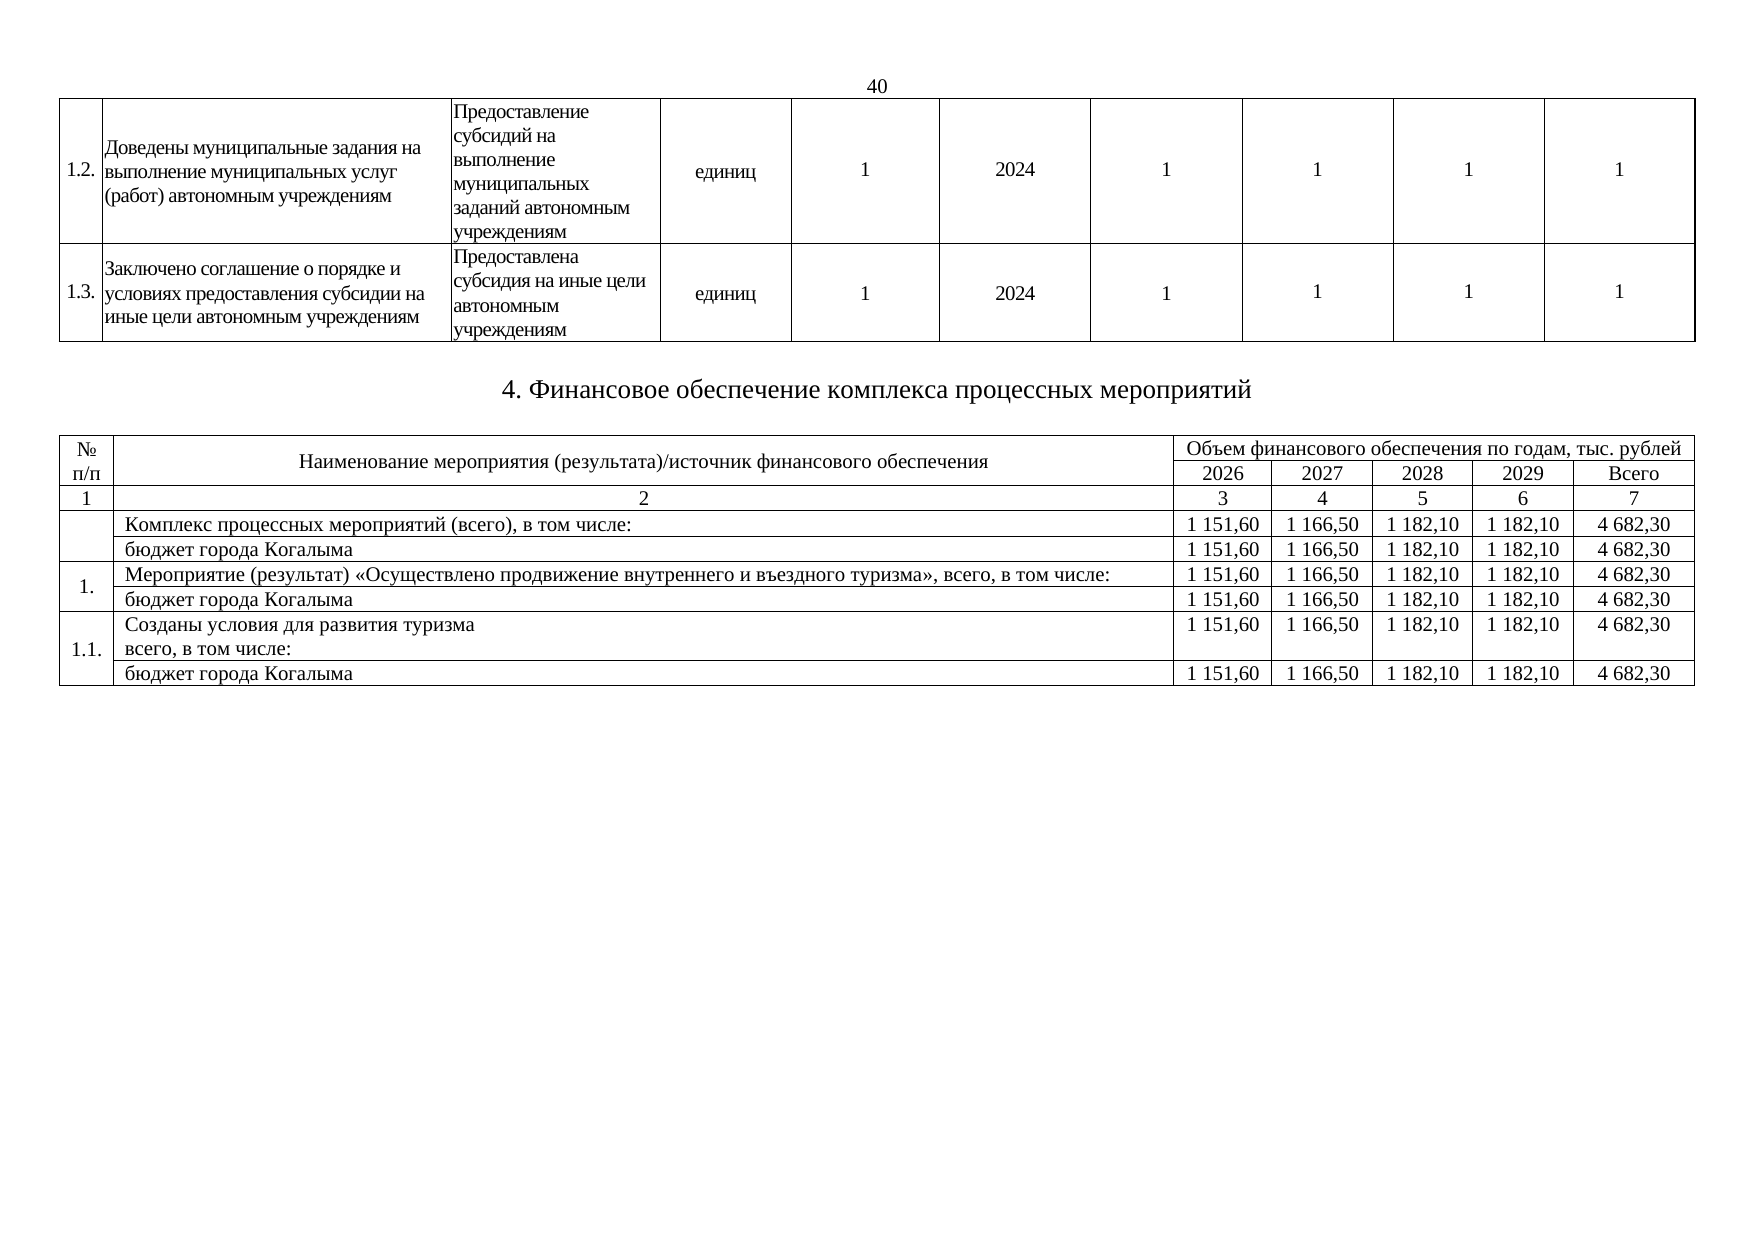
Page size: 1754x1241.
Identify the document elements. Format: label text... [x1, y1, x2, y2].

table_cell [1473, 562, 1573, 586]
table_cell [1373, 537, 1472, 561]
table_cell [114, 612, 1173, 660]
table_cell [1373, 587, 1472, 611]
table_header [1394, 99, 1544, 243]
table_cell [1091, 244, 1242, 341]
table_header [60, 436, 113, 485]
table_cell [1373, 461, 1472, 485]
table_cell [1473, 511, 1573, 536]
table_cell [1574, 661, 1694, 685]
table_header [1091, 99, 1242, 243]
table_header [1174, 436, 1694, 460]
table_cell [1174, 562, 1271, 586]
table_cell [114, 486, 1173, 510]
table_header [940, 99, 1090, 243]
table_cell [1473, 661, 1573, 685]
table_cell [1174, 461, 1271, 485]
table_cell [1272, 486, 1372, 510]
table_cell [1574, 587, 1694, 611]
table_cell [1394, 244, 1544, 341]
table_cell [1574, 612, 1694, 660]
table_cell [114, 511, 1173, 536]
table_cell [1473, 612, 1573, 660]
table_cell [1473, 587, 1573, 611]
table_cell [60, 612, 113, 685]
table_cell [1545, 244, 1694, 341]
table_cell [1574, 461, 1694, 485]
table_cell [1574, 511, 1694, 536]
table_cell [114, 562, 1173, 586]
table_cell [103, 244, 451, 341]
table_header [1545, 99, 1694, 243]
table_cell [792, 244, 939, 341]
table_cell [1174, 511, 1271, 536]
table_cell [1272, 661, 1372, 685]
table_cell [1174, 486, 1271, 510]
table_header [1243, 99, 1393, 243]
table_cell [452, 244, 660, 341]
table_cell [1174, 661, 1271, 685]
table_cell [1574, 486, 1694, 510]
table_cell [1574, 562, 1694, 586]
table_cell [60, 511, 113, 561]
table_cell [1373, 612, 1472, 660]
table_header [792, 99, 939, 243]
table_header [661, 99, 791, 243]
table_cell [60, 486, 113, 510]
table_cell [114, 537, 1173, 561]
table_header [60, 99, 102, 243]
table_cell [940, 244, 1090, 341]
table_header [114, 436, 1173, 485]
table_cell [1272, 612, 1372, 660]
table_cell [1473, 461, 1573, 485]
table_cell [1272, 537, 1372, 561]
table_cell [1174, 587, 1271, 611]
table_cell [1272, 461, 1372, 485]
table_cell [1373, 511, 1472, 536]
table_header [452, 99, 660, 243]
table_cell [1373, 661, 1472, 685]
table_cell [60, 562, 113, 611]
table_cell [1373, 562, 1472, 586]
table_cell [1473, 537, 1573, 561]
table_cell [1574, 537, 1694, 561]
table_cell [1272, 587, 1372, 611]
text 4. Финансовое обеспечение комплекса процессных мероприятий [59, 373, 1695, 404]
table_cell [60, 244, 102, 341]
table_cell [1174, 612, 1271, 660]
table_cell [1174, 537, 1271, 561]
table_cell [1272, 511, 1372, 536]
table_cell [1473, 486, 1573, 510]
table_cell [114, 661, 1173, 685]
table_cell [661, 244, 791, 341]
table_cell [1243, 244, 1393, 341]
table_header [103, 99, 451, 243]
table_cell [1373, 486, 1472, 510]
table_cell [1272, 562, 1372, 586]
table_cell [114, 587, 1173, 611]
